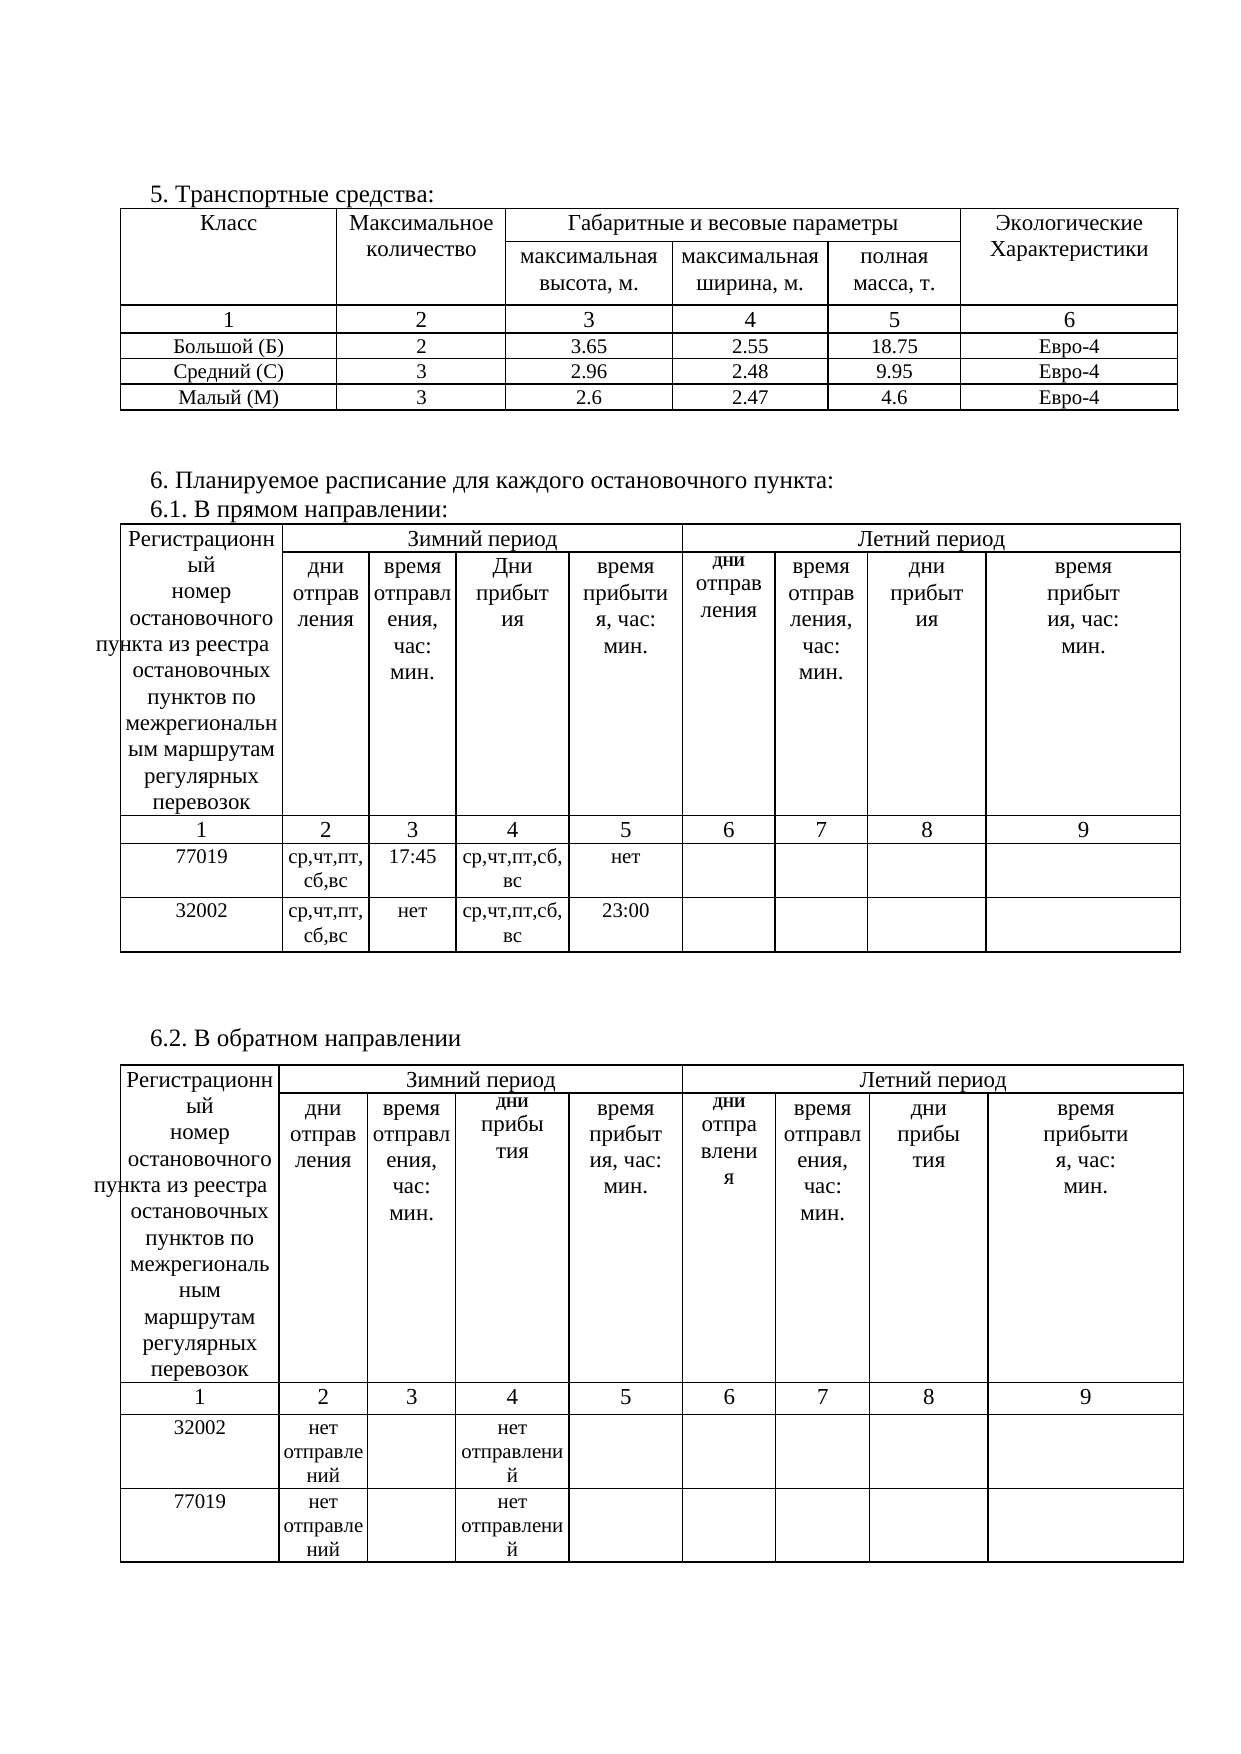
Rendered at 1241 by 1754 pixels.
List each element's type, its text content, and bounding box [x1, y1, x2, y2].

table_header Регистрационный номер остановочного пункта из реестра остановочных пунктов по межрегиональным маршрутам регулярных перевозок [121, 1066, 278, 1382]
table_cell 1 [121, 1383, 278, 1414]
table_cell дни прибы тия [870, 1094, 987, 1382]
table_cell [868, 898, 985, 951]
table_cell 8 [870, 1383, 987, 1414]
table_header Габаритные и весовые параметры [506, 209, 960, 241]
table_cell 32002 [121, 1415, 278, 1487]
table_cell 2.47 [673, 385, 827, 409]
table_cell полная масса, т. [829, 242, 960, 304]
table_cell дни отправ ления [280, 1094, 367, 1382]
table_cell [368, 1415, 455, 1487]
table_cell 5 [829, 306, 960, 332]
table_cell 3 [506, 306, 672, 332]
table_cell [683, 898, 774, 951]
table_cell максимальная ширина, м. [673, 242, 827, 304]
table_cell ср,чт,пт,сб,вс [457, 898, 568, 951]
table_cell время прибыти я, час: мин. [989, 1094, 1183, 1382]
table_header Летний период [683, 525, 1180, 551]
table_cell 3 [368, 1383, 455, 1414]
table_cell время отправл ения, час: мин. [368, 1094, 455, 1382]
table_header Максимальное количество [337, 209, 505, 304]
table_cell 1 [121, 816, 282, 842]
table_cell 6 [683, 816, 774, 842]
table_cell 3 [337, 385, 505, 409]
table_cell [987, 898, 1180, 951]
table_cell Евро-4 [961, 334, 1177, 358]
table_cell 7 [776, 816, 867, 842]
table_cell 77019 [121, 844, 282, 897]
table_cell 18.75 [829, 334, 960, 358]
table_cell ДНИ отправ ления [683, 553, 774, 814]
table_cell 2 [337, 306, 505, 332]
table_cell Евро-4 [961, 359, 1177, 383]
table_cell время отправ ления, час: мин. [776, 553, 867, 814]
text 5. Транспортные средства: [150, 179, 1090, 207]
table_cell 9 [989, 1383, 1183, 1414]
table_cell 4.6 [829, 385, 960, 409]
table_cell [870, 1489, 987, 1561]
table_cell ср,чт,пт,сб,вс [457, 844, 568, 897]
table_cell Малый (М) [121, 385, 336, 409]
table_cell [870, 1415, 987, 1487]
table_header Класс [121, 209, 336, 304]
table_cell нет отправлений [456, 1415, 568, 1487]
table_cell [989, 1489, 1183, 1561]
table_cell ДНИ отпра влени я [683, 1094, 775, 1382]
table_cell ДНИ прибы тия [456, 1094, 568, 1382]
table_cell 77019 [121, 1489, 278, 1561]
table_cell 32002 [121, 898, 282, 951]
text 6. Планируемое расписание для каждого остановочного пункта: [150, 466, 1090, 494]
table_cell [776, 1489, 869, 1561]
table_cell Большой (Б) [121, 334, 336, 358]
table_cell 2.48 [673, 359, 827, 383]
table_cell 2 [280, 1383, 367, 1414]
table_cell 5 [570, 1383, 682, 1414]
table_cell нет отправлений [456, 1489, 568, 1561]
table_cell 2.6 [506, 385, 672, 409]
table_cell 4 [457, 816, 568, 842]
text 6.2. В обратном направлении [150, 1023, 1090, 1052]
table_cell [989, 1415, 1183, 1487]
table_cell 23:00 [570, 898, 682, 951]
table_header Зимний период [280, 1066, 682, 1092]
table_cell [987, 844, 1180, 897]
table_cell нет [570, 844, 682, 897]
table_cell ср,чт,пт,сб,вс [283, 898, 368, 951]
table_cell 9.95 [829, 359, 960, 383]
table_cell 3.65 [506, 334, 672, 358]
table_cell Средний (С) [121, 359, 336, 383]
table_cell нет отправлений [280, 1415, 367, 1487]
table_cell 6 [961, 306, 1177, 332]
table_cell время отправл ения, час: мин. [370, 553, 455, 814]
table_cell 7 [776, 1383, 869, 1414]
table_cell 4 [456, 1383, 568, 1414]
table_header Регистрационный номер остановочного пункта из реестра остановочных пунктов по межрегиональным маршрутам регулярных перевозок [121, 525, 282, 814]
table_cell время прибыт ия, час: мин. [570, 1094, 682, 1382]
table_cell Евро-4 [961, 385, 1177, 409]
table_cell 2.96 [506, 359, 672, 383]
table_cell нет отправлений [280, 1489, 367, 1561]
table_cell 2 [283, 816, 368, 842]
table_cell дни прибыт ия [868, 553, 985, 814]
table_cell [368, 1489, 455, 1561]
table_cell время прибыти я, час: мин. [570, 553, 682, 814]
table_cell [776, 1415, 869, 1487]
table_cell [570, 1415, 682, 1487]
table_cell [683, 1415, 775, 1487]
table_cell 2.55 [673, 334, 827, 358]
table_cell 17:45 [370, 844, 455, 897]
table_cell 3 [370, 816, 455, 842]
table_cell 8 [868, 816, 985, 842]
table_cell 4 [673, 306, 827, 332]
table_cell нет [370, 898, 455, 951]
table_cell [868, 844, 985, 897]
table_cell 2 [337, 334, 505, 358]
table_cell ср,чт,пт,сб,вс [283, 844, 368, 897]
table_cell максимальная высота, м. [506, 242, 672, 304]
table_header Зимний период [283, 525, 682, 551]
table_cell время отправл ения, час: мин. [776, 1094, 869, 1382]
table_cell [570, 1489, 682, 1561]
table_header Экологические Характеристики [961, 209, 1177, 304]
table_cell время прибыт ия, час: мин. [987, 553, 1180, 814]
table_cell [776, 844, 867, 897]
table_cell дни отправ ления [283, 553, 368, 814]
table_cell 5 [570, 816, 682, 842]
table_cell 6 [683, 1383, 775, 1414]
table_cell [683, 844, 774, 897]
table_cell [683, 1489, 775, 1561]
table_cell 3 [337, 359, 505, 383]
table_cell 1 [121, 306, 336, 332]
table_cell 9 [987, 816, 1180, 842]
table_cell Дни прибыт ия [457, 553, 568, 814]
table_header Летний период [683, 1066, 1183, 1092]
table_cell [776, 898, 867, 951]
text 6.1. В прямом направлении: [150, 494, 1090, 523]
